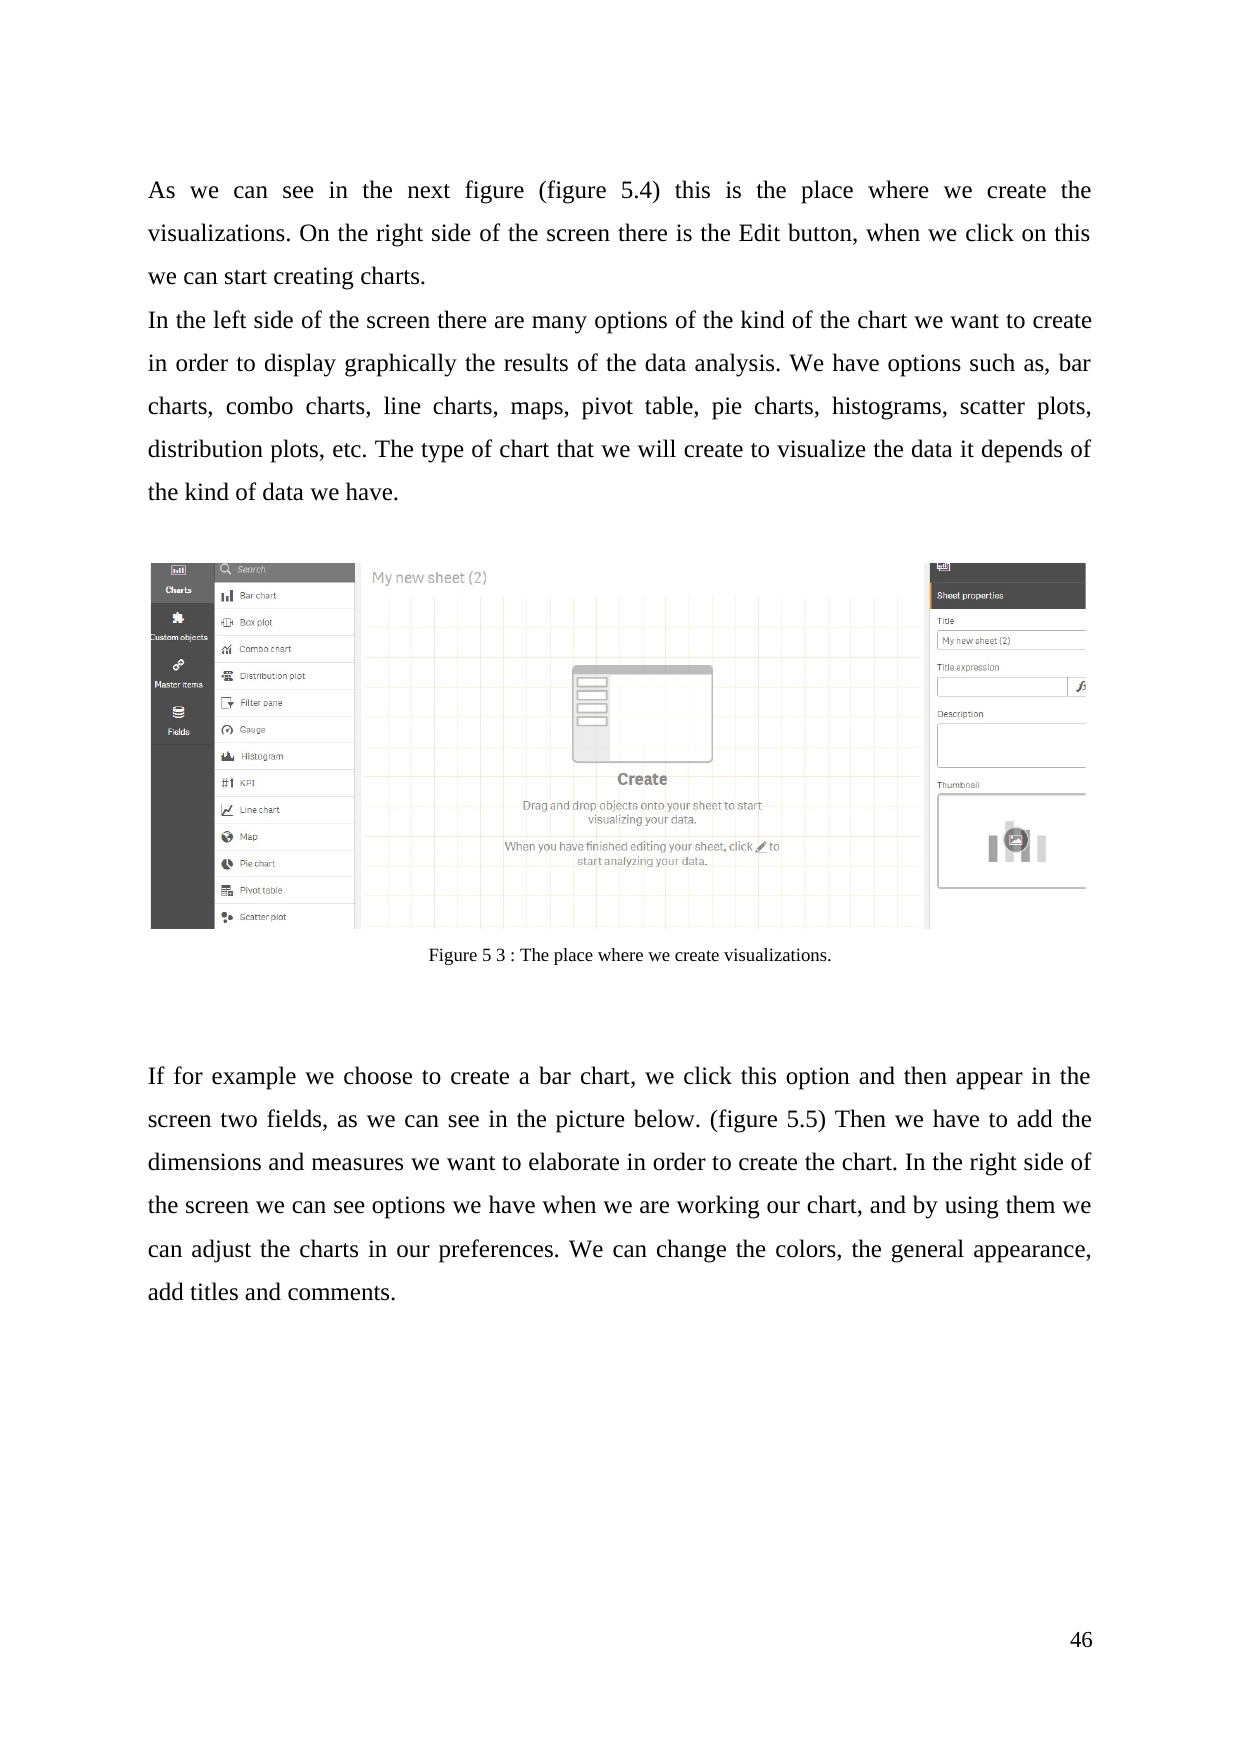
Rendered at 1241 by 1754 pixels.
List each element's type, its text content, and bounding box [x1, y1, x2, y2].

text In the left side of the screen there are many options of the kind of the chart we want to create in order to display graphically the results of the data analysis. We have options such as, bar charts, combo charts, line charts, maps, pivot table, pie charts, histograms, scatter plots, distribution plots, etc. The type of chart that we will create to visualize the data it depends of the kind of data we have. [148, 305, 1093, 506]
text Figure 5 3 : The place where we create visualizations. [264, 929, 997, 966]
text As we can see in the next figure (figure 5.4) this is the place where we create the visualizations. On the right side of the screen there is the Edit button, when we click on this we can start creating charts. [148, 175, 1093, 290]
text If for example we choose to create a bar chart, we click this option and then appear in the screen two fields, as we can see in the picture below. (figure 5.5) Then we have to add the dimensions and measures we want to elaborate in order to create the chart. In the right side of the screen we can see options we have when we are working our chart, and by using them we can adjust the charts in our preferences. We can change the colors, the general appearance, add titles and comments. [148, 1061, 1093, 1306]
picture [150, 563, 1086, 929]
